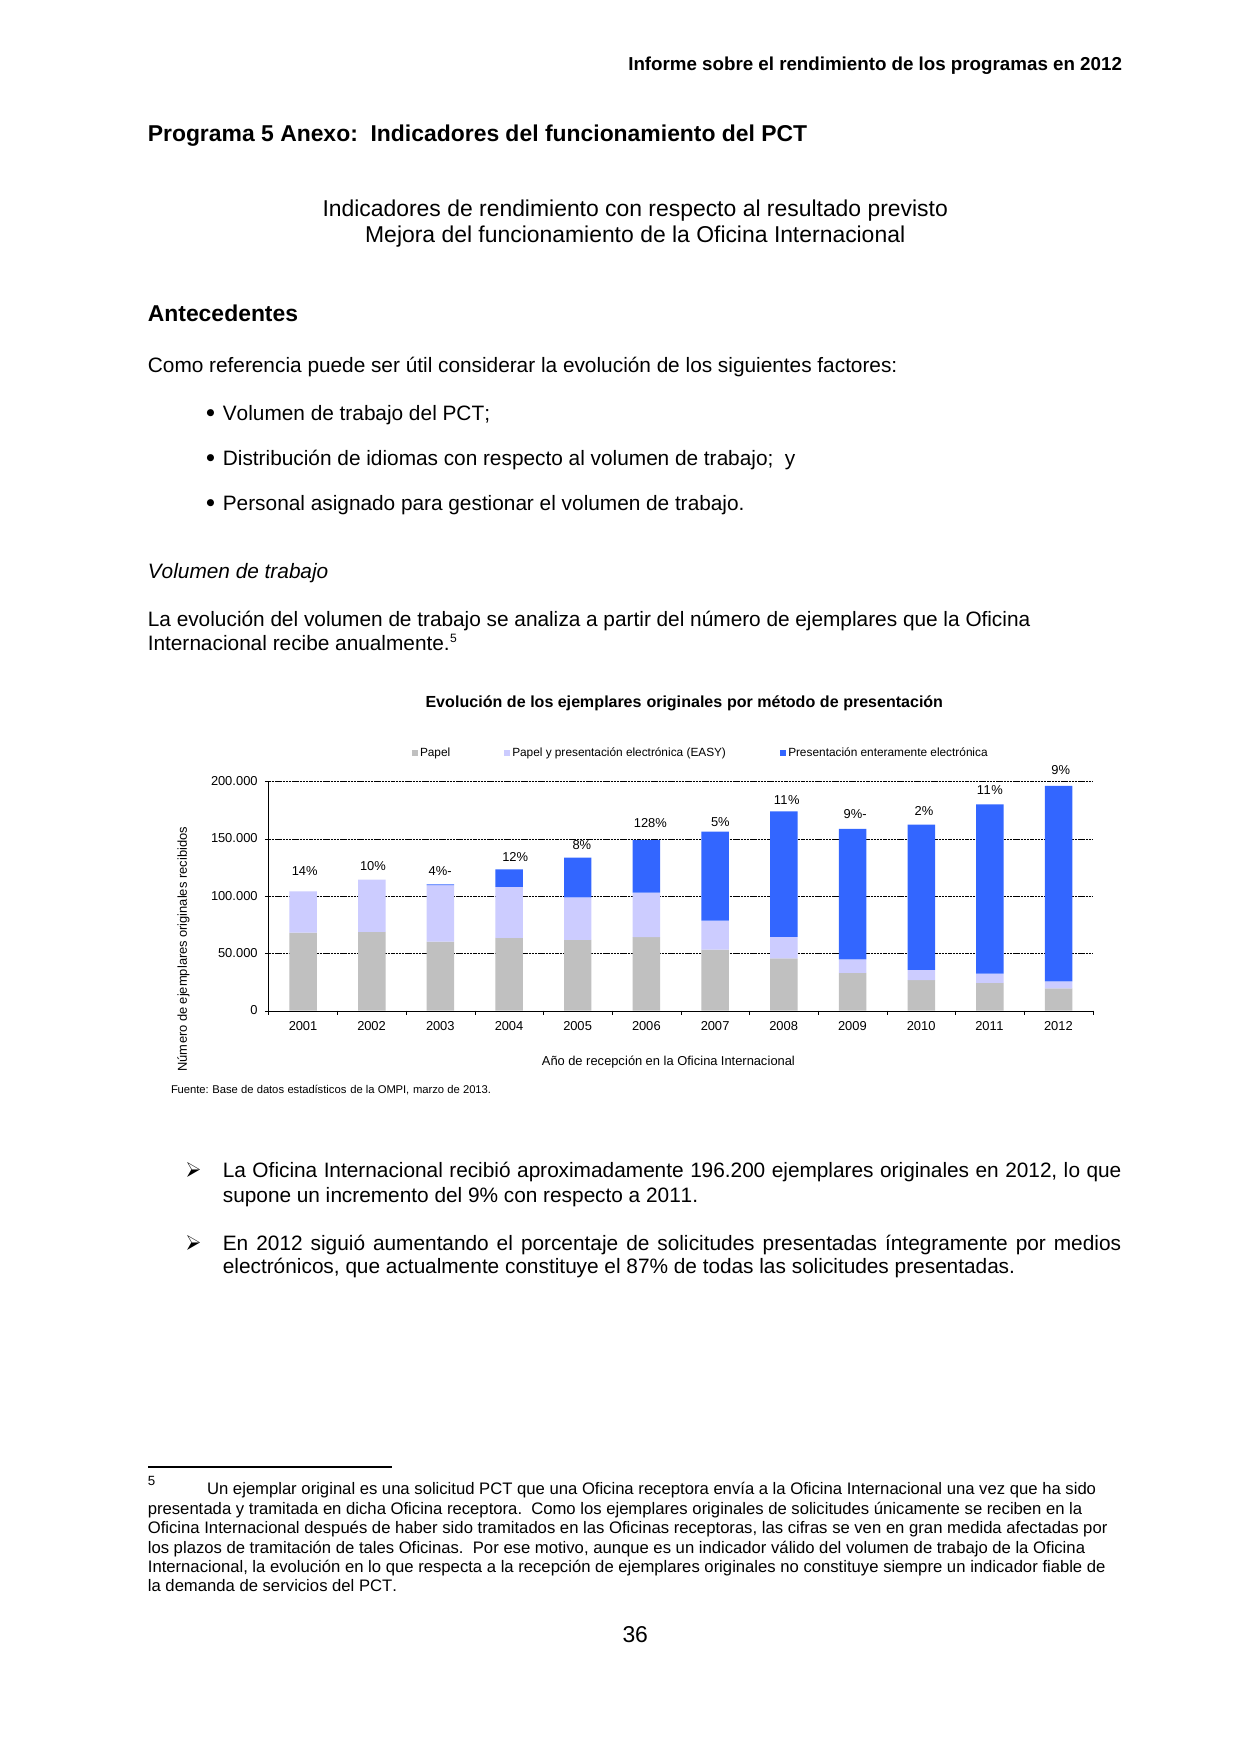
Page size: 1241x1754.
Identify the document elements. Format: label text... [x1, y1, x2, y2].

list En 2012 siguió aumentando el porcentaje de solicitudes presentadas íntegramente por medios electrónicos, que actualmente constituye el 87% de todas las solicitudes presentadas. [185, 1230, 1122, 1278]
text Antecedentes [148, 300, 1122, 326]
list Volumen de trabajo del PCT; [207, 401, 1122, 424]
text Indicadores de rendimiento con respecto al resultado previsto [148, 194, 1122, 221]
list La Oficina Internacional recibió aproximadamente 196.200 ejemplares originales en 2012, lo que supone un incremento del 9% con respecto a 2011. [185, 1158, 1122, 1206]
text Mejora del funcionamiento de la Oficina Internacional [148, 221, 1122, 247]
text Volumen de trabajo [148, 559, 1122, 583]
text La evolución del volumen de trabajo se analiza a partir del número de ejemplares que la Oficina Internacional recibe anualmente. [148, 607, 1122, 655]
text Programa 5 Anexo: Indicadores del funcionamiento del PCT [148, 120, 1122, 147]
list Personal asignado para gestionar el volumen de trabajo. [207, 490, 1122, 514]
text Como referencia puede ser útil considerar la evolución de los siguientes factores: [148, 353, 1122, 377]
list Distribución de idiomas con respecto al volumen de trabajo; y [207, 445, 1122, 469]
